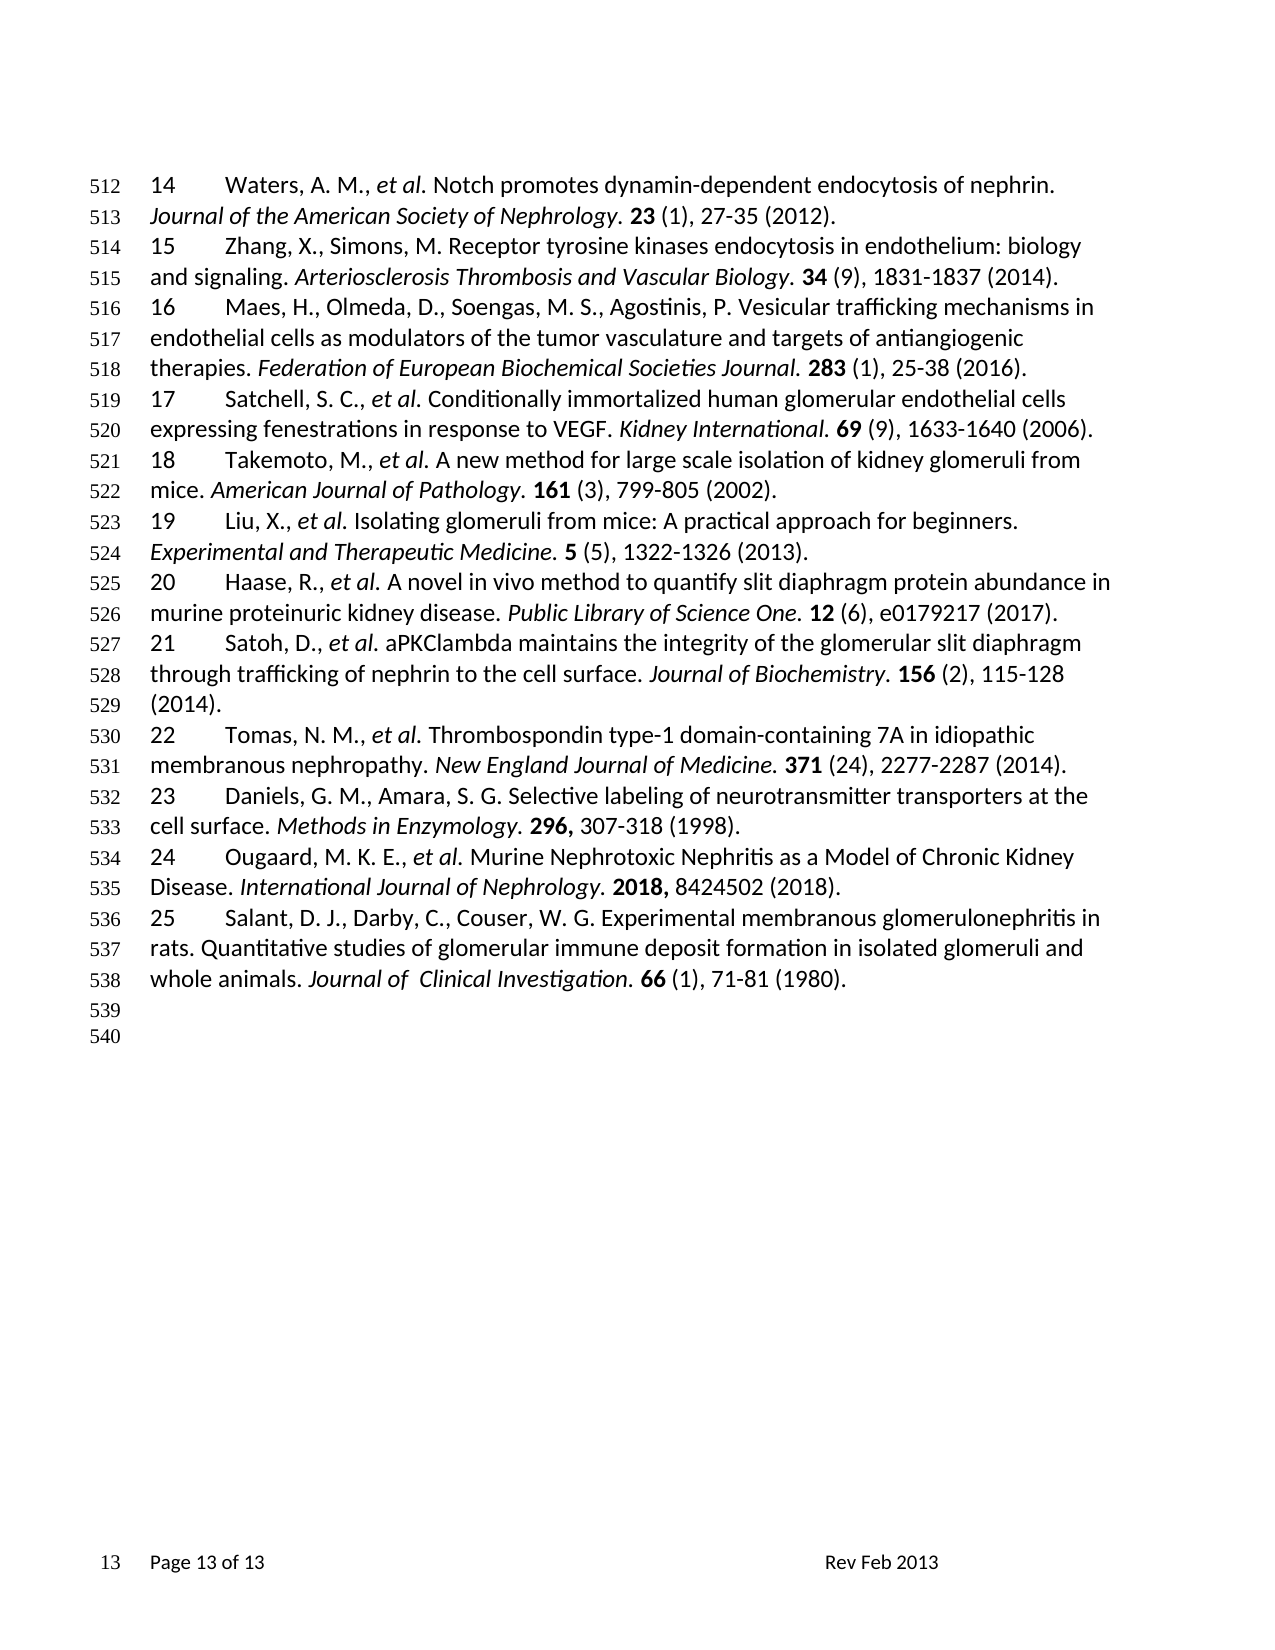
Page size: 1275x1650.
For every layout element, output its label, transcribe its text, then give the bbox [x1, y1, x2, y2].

text 19 Liu, X., et al. Isolating glomeruli from mice: A practical approach for beginners. Experimental and Therapeutic Medicine. 5 (5), 1322-1326 (2013). [150, 505, 1125, 566]
text 14 Waters, A. M., et al. Notch promotes dynamin-dependent endocytosis of nephrin. Journal of the American Society of Nephrology. 23 (1), 27-35 (2012). [150, 169, 1125, 230]
text 20 Haase, R., et al. A novel in vivo method to quantify slit diaphragm protein abundance in murine proteinuric kidney disease. Public Library of Science One. 12 (6), e0179217 (2017). [150, 566, 1125, 627]
text 15 Zhang, X., Simons, M. Receptor tyrosine kinases endocytosis in endothelium: biology and signaling. Arteriosclerosis Thrombosis and Vascular Biology. 34 (9), 1831-1837 (2014). [150, 230, 1125, 291]
text 21 Satoh, D., et al. aPKClambda maintains the integrity of the glomerular slit diaphragm through trafficking of nephrin to the cell surface. Journal of Biochemistry. 156 (2), 115-128 (2014). [150, 627, 1125, 719]
text 17 Satchell, S. C., et al. Conditionally immortalized human glomerular endothelial cells expressing fenestrations in response to VEGF. Kidney International. 69 (9), 1633-1640 (2006). [150, 383, 1125, 444]
text 16 Maes, H., Olmeda, D., Soengas, M. S., Agostinis, P. Vesicular trafficking mechanisms in endothelial cells as modulators of the tumor vasculature and targets of antiangiogenic therapies. Federation of European Biochemical Societies Journal. 283 (1), 25-38 (2016). [150, 291, 1125, 383]
text 22 Tomas, N. M., et al. Thrombospondin type-1 domain-containing 7A in idiopathic membranous nephropathy. New England Journal of Medicine. 371 (24), 2277-2287 (2014). [150, 719, 1125, 780]
text 18 Takemoto, M., et al. A new method for large scale isolation of kidney glomeruli from mice. American Journal of Pathology. 161 (3), 799-805 (2002). [150, 444, 1125, 505]
text 23 Daniels, G. M., Amara, S. G. Selective labeling of neurotransmitter transporters at the cell surface. Methods in Enzymology. 296, 307-318 (1998). [150, 780, 1125, 841]
text 24 Ougaard, M. K. E., et al. Murine Nephrotoxic Nephritis as a Model of Chronic Kidney Disease. International Journal of Nephrology. 2018, 8424502 (2018). [150, 841, 1125, 902]
text 25 Salant, D. J., Darby, C., Couser, W. G. Experimental membranous glomerulonephritis in rats. Quantitative studies of glomerular immune deposit formation in isolated glomeruli and whole animals. Journal of Clinical Investigation. 66 (1), 71-81 (1980). [150, 902, 1125, 993]
